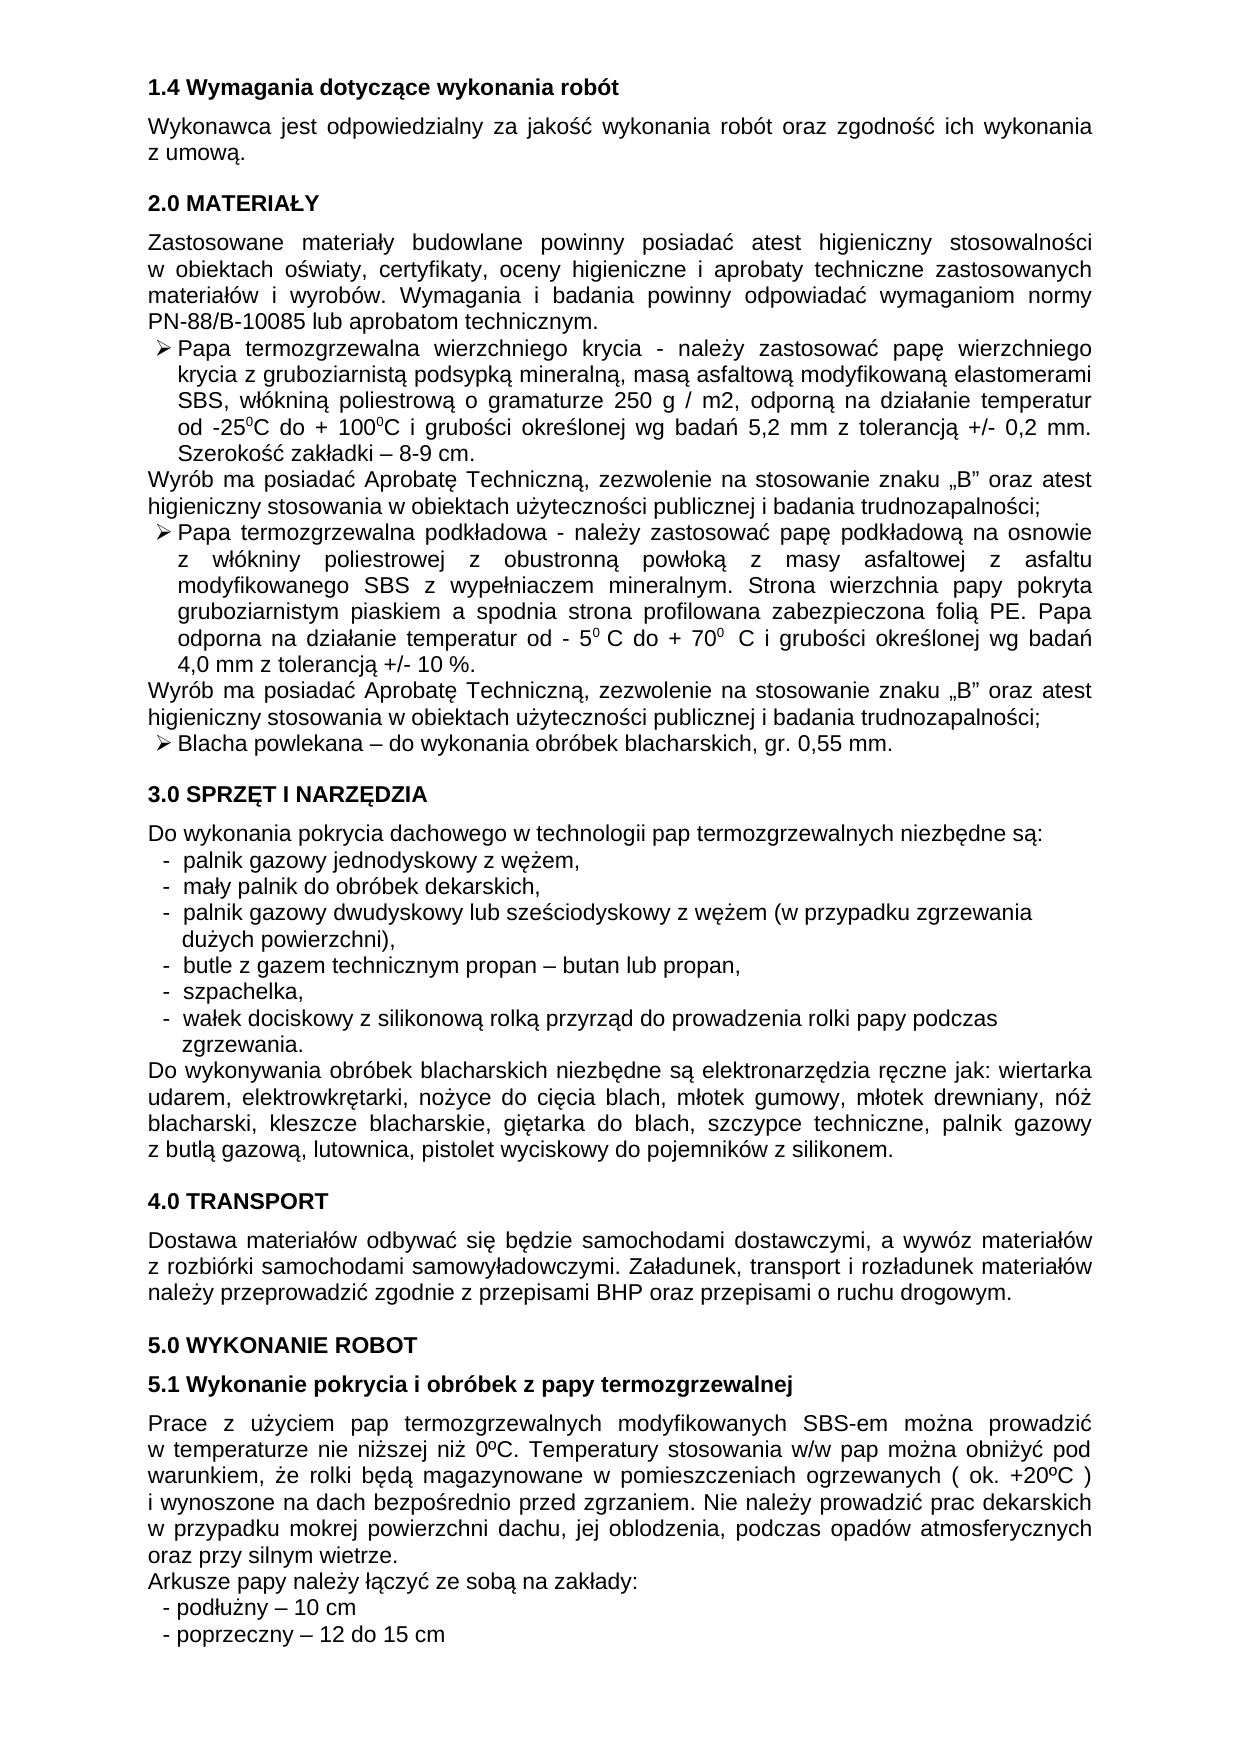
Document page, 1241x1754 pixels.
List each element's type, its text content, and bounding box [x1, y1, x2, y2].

list Papa termozgrzewalna podkładowa - należy zastosować papę podkładową na osnowie z włókniny poliestrowej z obustronną powłoką z masy asfaltowej z asfaltu modyfikowanego SBS z wypełniaczem mineralnym. Strona wierzchnia papy pokryta gruboziarnistym piaskiem a spodnia strona profilowana zabezpieczona folią PE. Papa odporna na działanie temperatur od - 50 C do + 700 C i grubości określonej wg badań 4,0 mm z tolerancją +/- 10 %. [154, 519, 1093, 677]
list Blacha powlekana – do wykonania obróbek blacharskich, gr. 0,55 mm. [154, 730, 1093, 756]
text - mały palnik do obróbek dekarskich, [162, 873, 1093, 899]
text Do wykonania pokrycia dachowego w technologii pap termozgrzewalnych niezbędne są: [148, 820, 1093, 847]
text Zastosowane materiały budowlane powinny posiadać atest higieniczny stosowalności w obiektach oświaty, certyfikaty, oceny higieniczne i aprobaty techniczne zastosowanych materiałów i wyrobów. Wymagania i badania powinny odpowiadać wymaganiom normy PN-88/B-10085 lub aprobatom technicznym. [148, 229, 1093, 335]
text - poprzeczny – 12 do 15 cm [162, 1621, 1093, 1647]
text Dostawa materiałów odbywać się będzie samochodami dostawczymi, a wywóz materiałów z rozbiórki samochodami samowyładowczymi. Załadunek, transport i rozładunek materiałów należy przeprowadzić zgodnie z przepisami BHP oraz przepisami o ruchu drogowym. [148, 1227, 1093, 1306]
text 2.0 MATERIAŁY [148, 190, 1093, 217]
text Wykonawca jest odpowiedzialny za jakość wykonania robót oraz zgodność ich wykonania z umową. [148, 113, 1093, 165]
text dużych powierzchni), [162, 926, 1093, 952]
text 3.0 SPRZĘT I NARZĘDZIA [148, 781, 1093, 808]
text zgrzewania. [162, 1031, 1093, 1057]
text - wałek dociskowy z silikonową rolką przyrząd do prowadzenia rolki papy podczas [162, 1005, 1093, 1031]
text 1.4 Wymagania dotyczące wykonania robót [148, 74, 1093, 100]
text - palnik gazowy dwudyskowy lub sześciodyskowy z wężem (w przypadku zgrzewania [162, 899, 1093, 926]
text 4.0 TRANSPORT [148, 1188, 1093, 1214]
text Do wykonywania obróbek blacharskich niezbędne są elektronarzędzia ręczne jak: wiertarka udarem, elektrowkrętarki, nożyce do cięcia blach, młotek gumowy, młotek drewniany, nóż blacharski, kleszcze blacharskie, giętarka do blach, szczypce techniczne, palnik gazowy z butlą gazową, lutownica, pistolet wyciskowy do pojemników z silikonem. [148, 1057, 1093, 1163]
text - butle z gazem technicznym propan – butan lub propan, [162, 952, 1093, 978]
text Wyrób ma posiadać Aprobatę Techniczną, zezwolenie na stosowanie znaku „B” oraz atest higieniczny stosowania w obiektach użyteczności publicznej i badania trudnozapalności; [148, 677, 1093, 730]
text - palnik gazowy jednodyskowy z wężem, [162, 847, 1093, 873]
list Papa termozgrzewalna wierzchniego krycia - należy zastosować papę wierzchniego krycia z gruboziarnistą podsypką mineralną, masą asfaltową modyfikowaną elastomerami SBS, włókniną poliestrową o gramaturze 250 g / m2, odporną na działanie temperatur od -250C do + 1000C i grubości określonej wg badań 5,2 mm z tolerancją +/- 0,2 mm. Szerokość zakładki – 8-9 cm. [154, 335, 1093, 466]
text Prace z użyciem pap termozgrzewalnych modyfikowanych SBS-em można prowadzić w temperaturze nie niższej niż 0ºC. Temperatury stosowania w/w pap można obniżyć pod warunkiem, że rolki będą magazynowane w pomieszczeniach ogrzewanych ( ok. +20ºC ) i wynoszone na dach bezpośrednio przed zgrzaniem. Nie należy prowadzić prac dekarskich w przypadku mokrej powierzchni dachu, jej oblodzenia, podczas opadów atmosferycznych oraz przy silnym wietrze. [148, 1410, 1093, 1568]
text Arkusze papy należy łączyć ze sobą na zakłady: [148, 1568, 1093, 1594]
text 5.0 WYKONANIE ROBOT [148, 1332, 1093, 1358]
text - szpachelka, [162, 978, 1093, 1005]
list Wyrób ma posiadać Aprobatę Techniczną, zezwolenie na stosowanie znaku „B” oraz atest higieniczny stosowania w obiektach użyteczności publicznej i badania trudnozapalności; [148, 466, 1093, 519]
text - podłużny – 10 cm [162, 1594, 1093, 1621]
text 5.1 Wykonanie pokrycia i obróbek z papy termozgrzewalnej [148, 1371, 1093, 1397]
